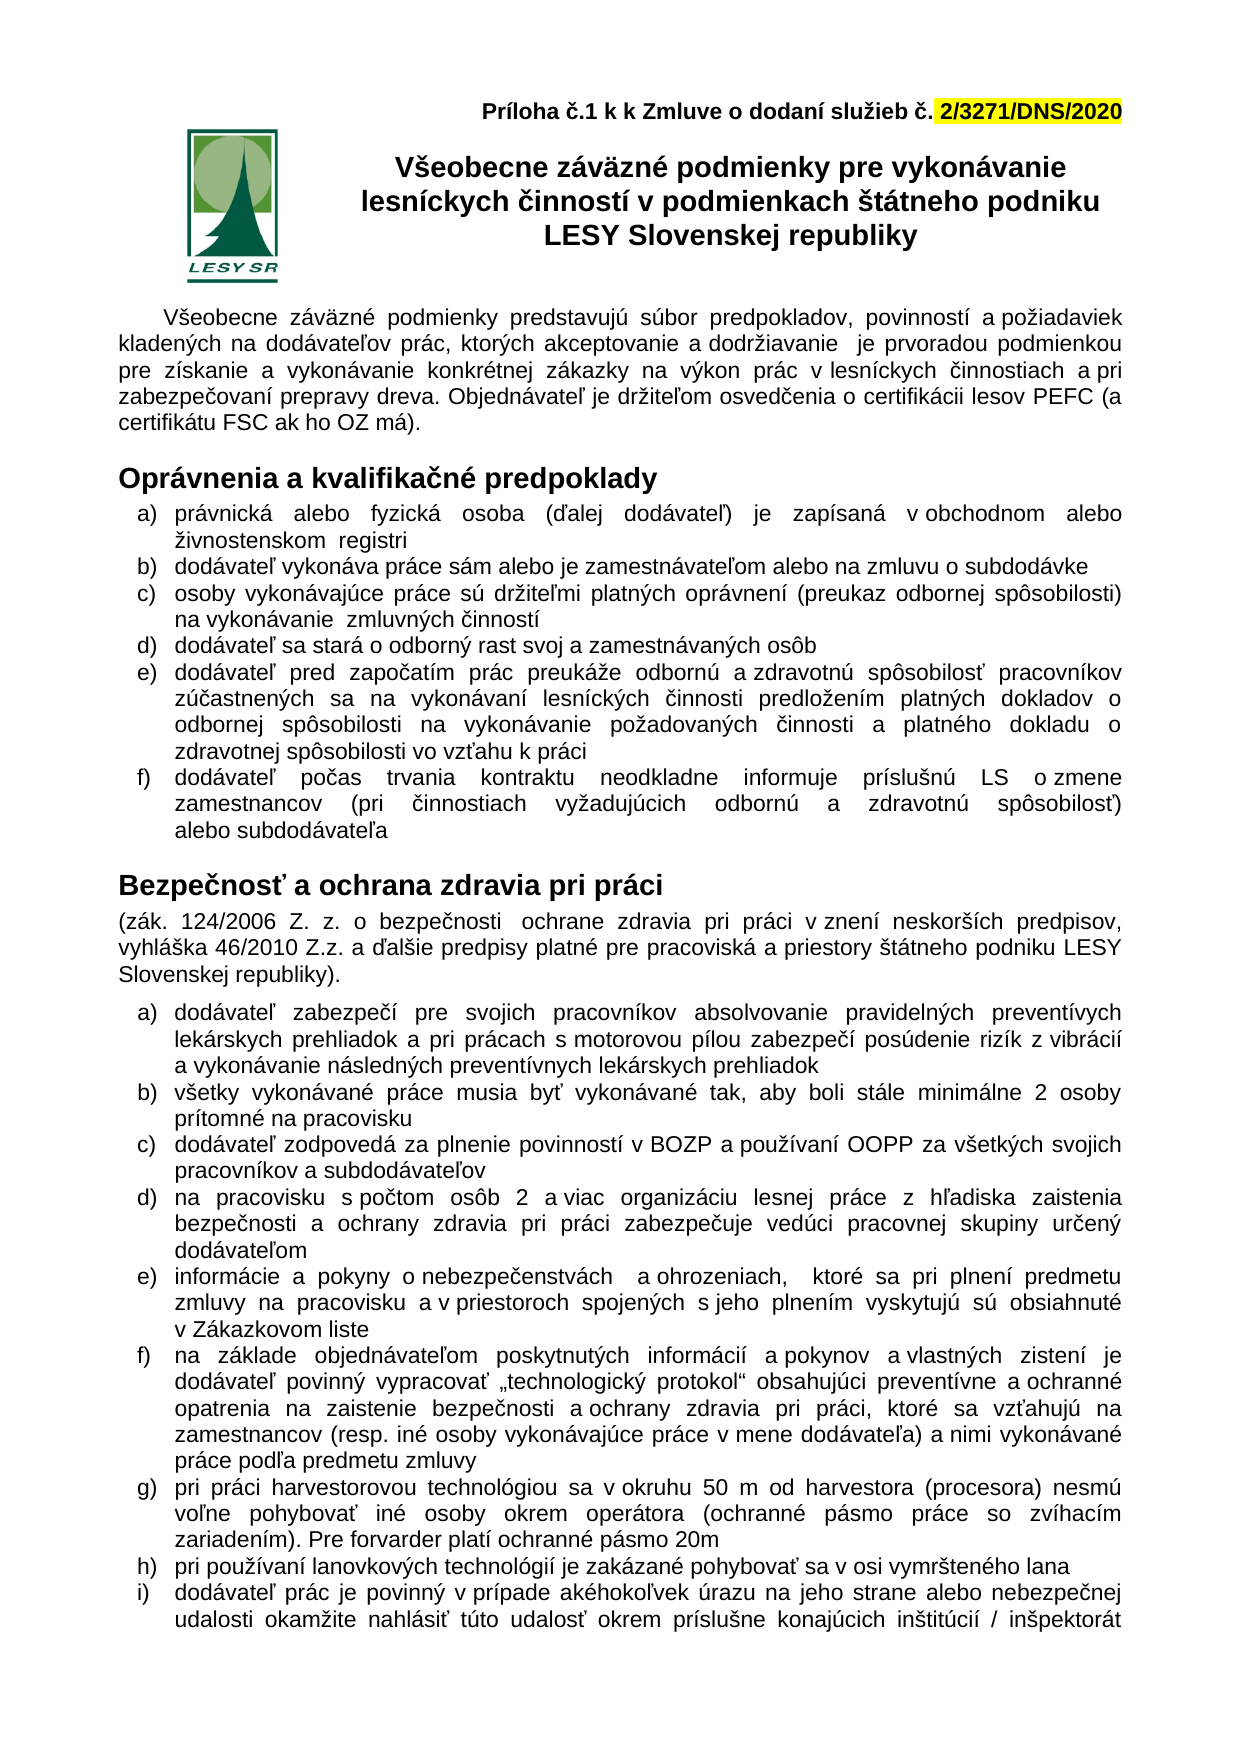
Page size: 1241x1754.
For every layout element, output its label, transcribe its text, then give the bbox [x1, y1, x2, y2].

text Všeobecne záväzné podmienky predstavujú súbor predpokladov, povinností a požiadaviek kladených na dodávateľov prác, ktorých akceptovanie a dodržiavanie je prvoradou podmienkou pre získanie a vykonávanie konkrétnej zákazky na výkon prác v lesníckych činnostiach a pri zabezpečovaní prepravy dreva. Objednávateľ je držiteľom osvedčenia o certifikácii lesov PEFC (a certifikátu FSC ak ho OZ má). [118, 304, 1122, 436]
list pri používaní lanovkových technológií je zakázané pohybovať sa v osi vymršteného lana [137, 1553, 1122, 1579]
list na pracovisku s počtom osôb 2 a viac organizáciu lesnej práce z hľadiska zaistenia bezpečnosti a ochrany zdravia pri práci zabezpečuje vedúci pracovnej skupiny určený dodávateľom [137, 1184, 1122, 1263]
list pri práci harvestorovou technológiou sa v okruhu 50 m od harvestora (procesora) nesmú voľne pohybovať iné osoby okrem operátora (ochranné pásmo práce so zvíhacím zariadením). Pre forvarder platí ochranné pásmo 20m [137, 1474, 1122, 1553]
list na základe objednávateľom poskytnutých informácií a pokynov a vlastných zistení je dodávateľ povinný vypracovať „technologický protokol“ obsahujúci preventívne a ochranné opatrenia na zaistenie bezpečnosti a ochrany zdravia pri práci, ktoré sa vzťahujú na zamestnancov (resp. iné osoby vykonávajúce práce v mene dodávateľa) a nimi vykonávané práce podľa predmetu zmluvy [137, 1342, 1122, 1474]
text (zák. 124/2006 Z. z. o bezpečnosti ochrane zdravia pri práci v znení neskorších predpisov, vyhláška 46/2010 Z.z. a ďalšie predpisy platné pre pracoviská a priestory štátneho podniku LESY Slovenskej republiky). [118, 908, 1122, 987]
list osoby vykonávajúce práce sú držiteľmi platných oprávnení (preukaz odbornej spôsobilosti) na vykonávanie zmluvných činností [137, 579, 1122, 632]
list dodávateľ počas trvania kontraktu neodkladne informuje príslušnú LS o zmene zamestnancov (pri činnostiach vyžadujúcich odbornú a zdravotnú spôsobilosť) alebo subdodávateľa [137, 764, 1122, 843]
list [137, 1579, 1122, 1632]
picture [183, 125, 278, 285]
list právnická alebo fyzická osoba (ďalej dodávateľ) je zapísaná v obchodnom alebo živnostenskom registri [137, 500, 1122, 553]
text Príloha č.1 k k Zmluve o dodaní služieb č. 2/3271/DNS/2020 [118, 98, 934, 124]
subtitle Bezpečnosť a ochrana zdravia pri práci [118, 868, 1122, 902]
list dodávateľ zabezpečí pre svojich pracovníkov absolvovanie pravidelných preventívych lekárskych prehliadok a pri prácach s motorovou pílou zabezpečí posúdenie rizík z vibrácií a vykonávanie následných preventívnych lekárskych prehliadok [137, 999, 1122, 1078]
subtitle Oprávnenia a kvalifikačné predpoklady [118, 461, 1122, 494]
list všetky vykonávané práce musia byť vykonávané tak, aby boli stále minimálne 2 osoby prítomné na pracovisku [137, 1078, 1122, 1131]
list dodávateľ vykonáva práce sám alebo je zamestnávateľom alebo na zmluvu o subdodávke [137, 553, 1122, 579]
list dodávateľ zodpovedá za plnenie povinností v BOZP a používaní OOPP za všetkých svojich pracovníkov a subdodávateľov [137, 1131, 1122, 1184]
list dodávateľ pred započatím prác preukáže odbornú a zdravotnú spôsobilosť pracovníkov zúčastnených sa na vykonávaní lesníckých činnosti predložením platných dokladov o odbornej spôsobilosti na vykonávanie požadovaných činnosti a platného dokladu o zdravotnej spôsobilosti vo vzťahu k práci [137, 658, 1122, 764]
text Všeobecne záväzné podmienky pre vykonávanie lesníckych činností v podmienkach štátneho podniku LESY Slovenskej republiky [340, 151, 1122, 251]
list dodávateľ sa stará o odborný rast svoj a zamestnávaných osôb [137, 632, 1122, 658]
list informácie a pokyny o nebezpečenstvách a ohrozeniach, ktoré sa pri plnení predmetu zmluvy na pracovisku a v priestoroch spojených s jeho plnením vyskytujú sú obsiahnuté v Zákazkovom liste [137, 1263, 1122, 1342]
